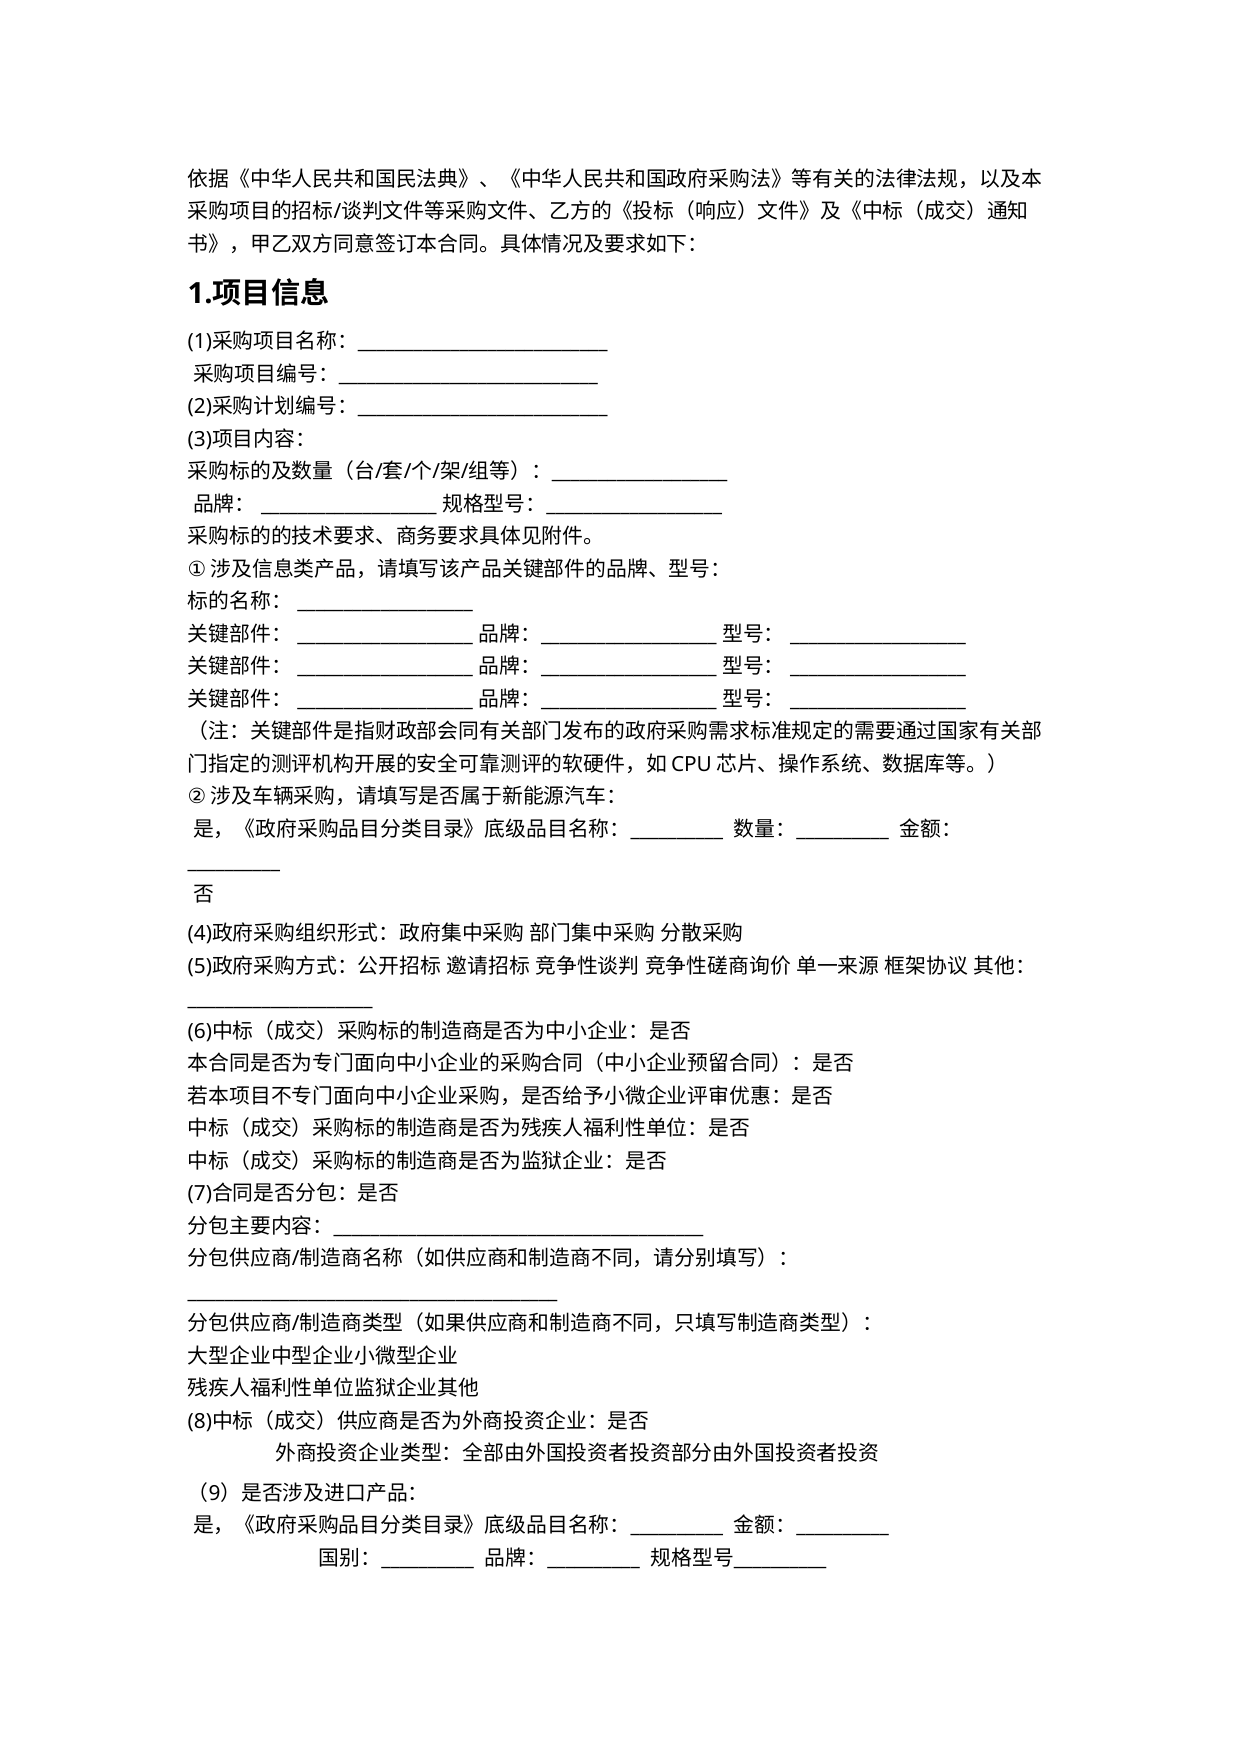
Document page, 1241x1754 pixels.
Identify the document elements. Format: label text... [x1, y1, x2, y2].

text 采购标的的技术要求、商务要求具体见附件。 [187, 519, 1053, 552]
text 标的名称： ___________________ [187, 584, 1053, 617]
text 关键部件： ___________________ 品牌：___________________ 型号： ___________________ [187, 649, 1053, 682]
text 残疾人福利性单位监狱企业其他 [187, 1372, 1053, 1404]
text 关键部件： ___________________ 品牌：___________________ 型号： ___________________ [187, 682, 1053, 714]
text (4)政府采购组织形式：政府集中采购 部门集中采购 分散采购 [187, 917, 1053, 949]
text 采购项目编号：____________________________ [187, 357, 1053, 389]
text (7)合同是否分包：是否 [187, 1177, 1053, 1209]
text 分包供应商/制造商名称（如供应商和制造商不同，请分别填写）： [187, 1242, 1053, 1274]
text 1.项目信息 [187, 259, 1053, 324]
text 外商投资企业类型：全部由外国投资者投资部分由外国投资者投资 [187, 1437, 1053, 1469]
text 本合同是否为专门面向中小企业的采购合同（中小企业预留合同）：是否 [187, 1047, 1053, 1079]
text (2)采购计划编号：___________________________ [187, 389, 1053, 422]
text 分包主要内容：________________________________________ [187, 1209, 1053, 1242]
text ②涉及车辆采购，请填写是否属于新能源汽车： [187, 779, 1053, 812]
text 是，《政府采购品目分类目录》底级品目名称：__________ 金额：__________ [187, 1509, 1053, 1541]
text (6)中标（成交）采购标的制造商是否为中小企业：是否 [187, 1014, 1053, 1047]
text （9）是否涉及进口产品： [187, 1476, 1053, 1509]
text 否 [187, 877, 1053, 909]
text 品牌： ___________________ 规格型号：___________________ [187, 487, 1053, 519]
text 是，《政府采购品目分类目录》底级品目名称：__________ 数量：__________ 金额：__________ [187, 812, 1053, 877]
text 关键部件： ___________________ 品牌：___________________ 型号： ___________________ [187, 617, 1053, 649]
text （注：关键部件是指财政部会同有关部门发布的政府采购需求标准规定的需要通过国家有关部门指定的测评机构开展的安全可靠测评的软硬件，如CPU芯片、操作系统、数据库等。） [187, 714, 1053, 779]
text 中标（成交）采购标的制造商是否为残疾人福利性单位：是否 [187, 1112, 1053, 1144]
text (8)中标（成交）供应商是否为外商投资企业：是否 [187, 1404, 1053, 1437]
text ________________________________________ [187, 1274, 1053, 1307]
text 国别：__________ 品牌：__________ 规格型号__________ [187, 1541, 1053, 1574]
text 若本项目不专门面向中小企业采购，是否给予小微企业评审优惠：是否 [187, 1079, 1053, 1112]
text 采购标的及数量（台/套/个/架/组等）：___________________ [187, 454, 1053, 487]
text (5)政府采购方式：公开招标 邀请招标 竞争性谈判 竞争性磋商询价 单一来源 框架协议 其他：____________________ [187, 949, 1053, 1014]
text 分包供应商/制造商类型（如果供应商和制造商不同，只填写制造商类型）： [187, 1307, 1053, 1339]
text 中标（成交）采购标的制造商是否为监狱企业：是否 [187, 1144, 1053, 1177]
text 大型企业中型企业小微型企业 [187, 1339, 1053, 1372]
text (1)采购项目名称：___________________________ [187, 324, 1053, 357]
text 依据《中华人民共和国民法典》、《中华人民共和国政府采购法》等有关的法律法规，以及本采购项目的招标/谈判文件等采购文件、乙方的《投标（响应）文件》及《中标（成交）通知书》，甲乙双方同意签订本合同。具体情况及要求如下： [187, 162, 1053, 259]
text ①涉及信息类产品，请填写该产品关键部件的品牌、型号： [187, 552, 1053, 584]
text (3)项目内容： [187, 422, 1053, 454]
